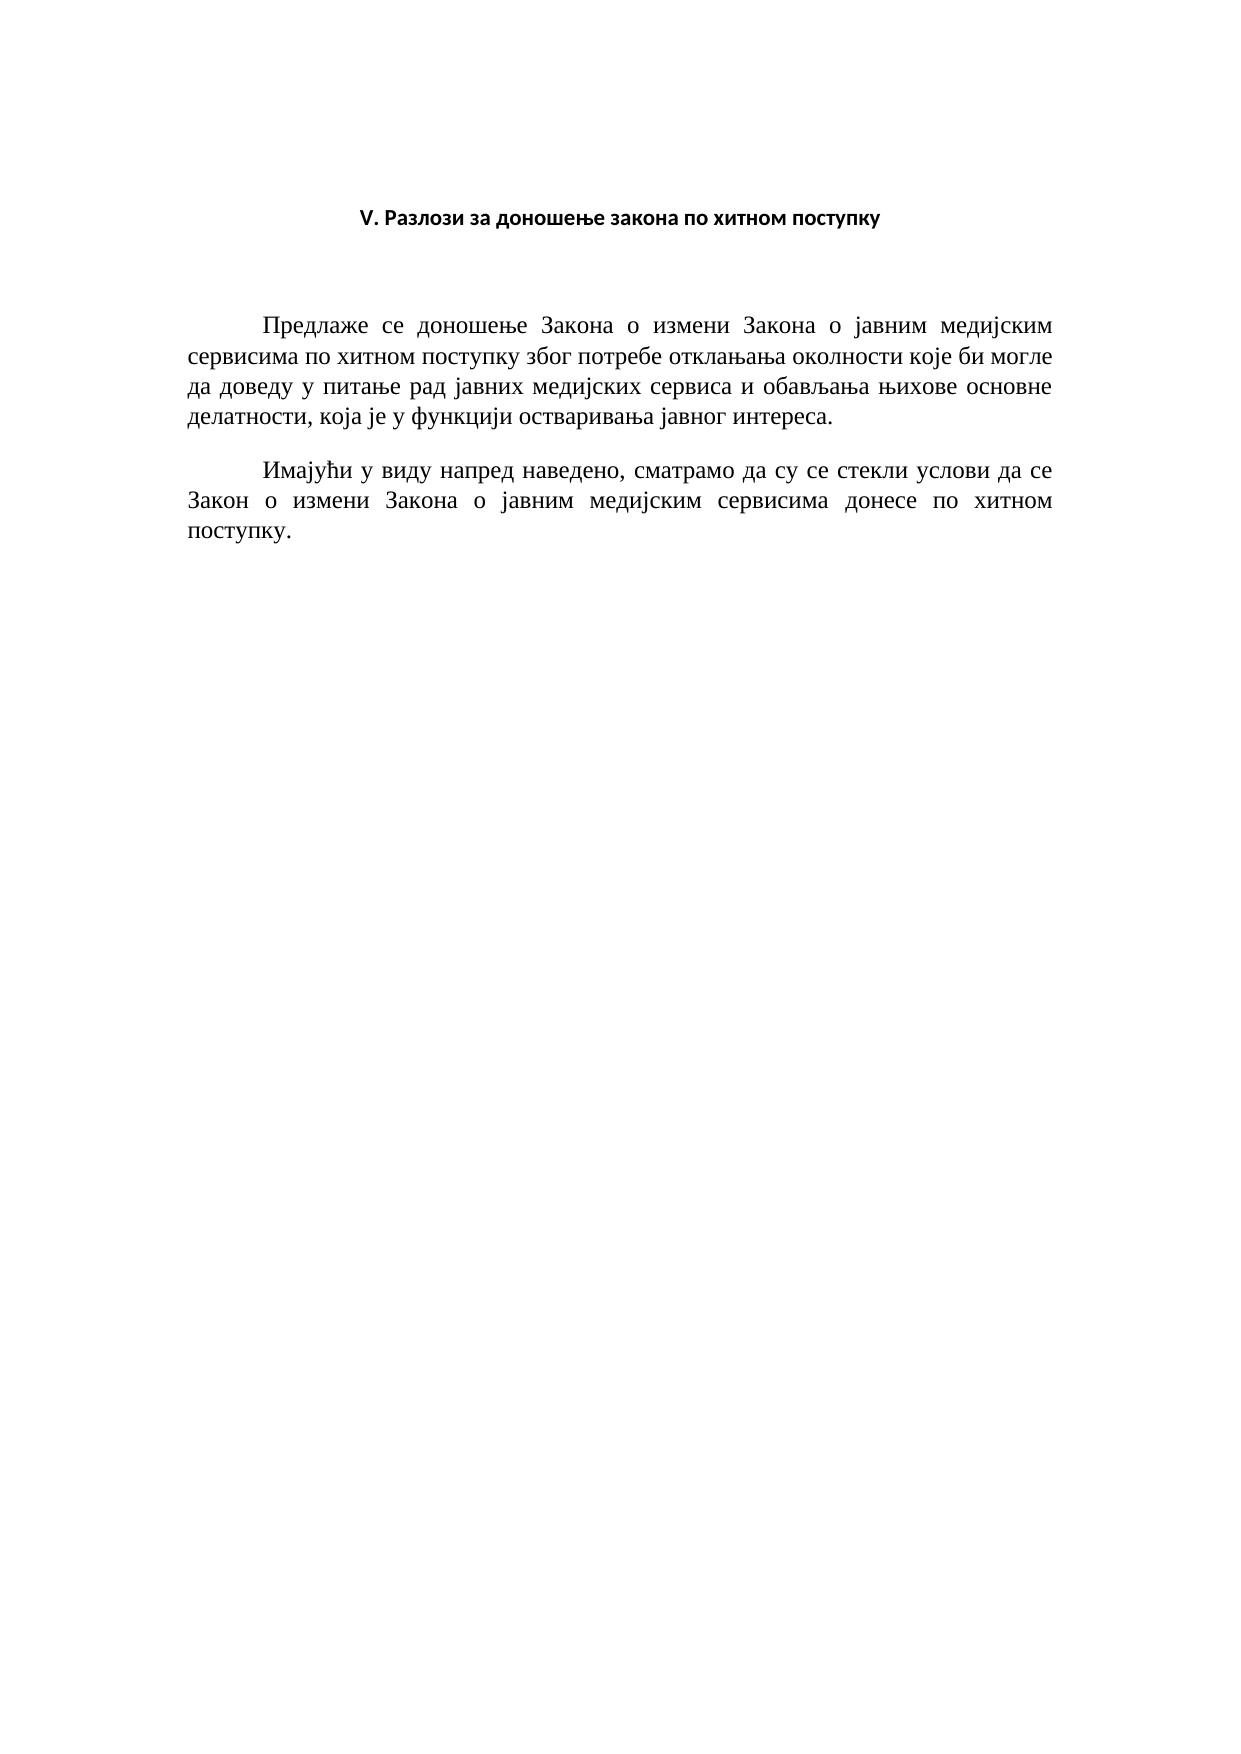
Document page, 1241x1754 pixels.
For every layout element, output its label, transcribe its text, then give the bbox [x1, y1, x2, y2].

text Имајући у виду напред наведено, сматрамо да су се стекли услови да се Закон о измени Закона о јавним медијским сервисима донесе по хитном поступку. [187, 453, 1053, 544]
text Предлаже се доношење Закона о измени Закона о јавним медијским сервисима по хитном поступку због потребе отклањања околности које би могле да доведу у питање рад јавних медијских сервиса и обављања њихове основне делатности, која је у функцији остваривања јавног интереса. [187, 309, 1053, 430]
text V. Разлози за доношење закона по хитном поступку [187, 203, 1053, 231]
